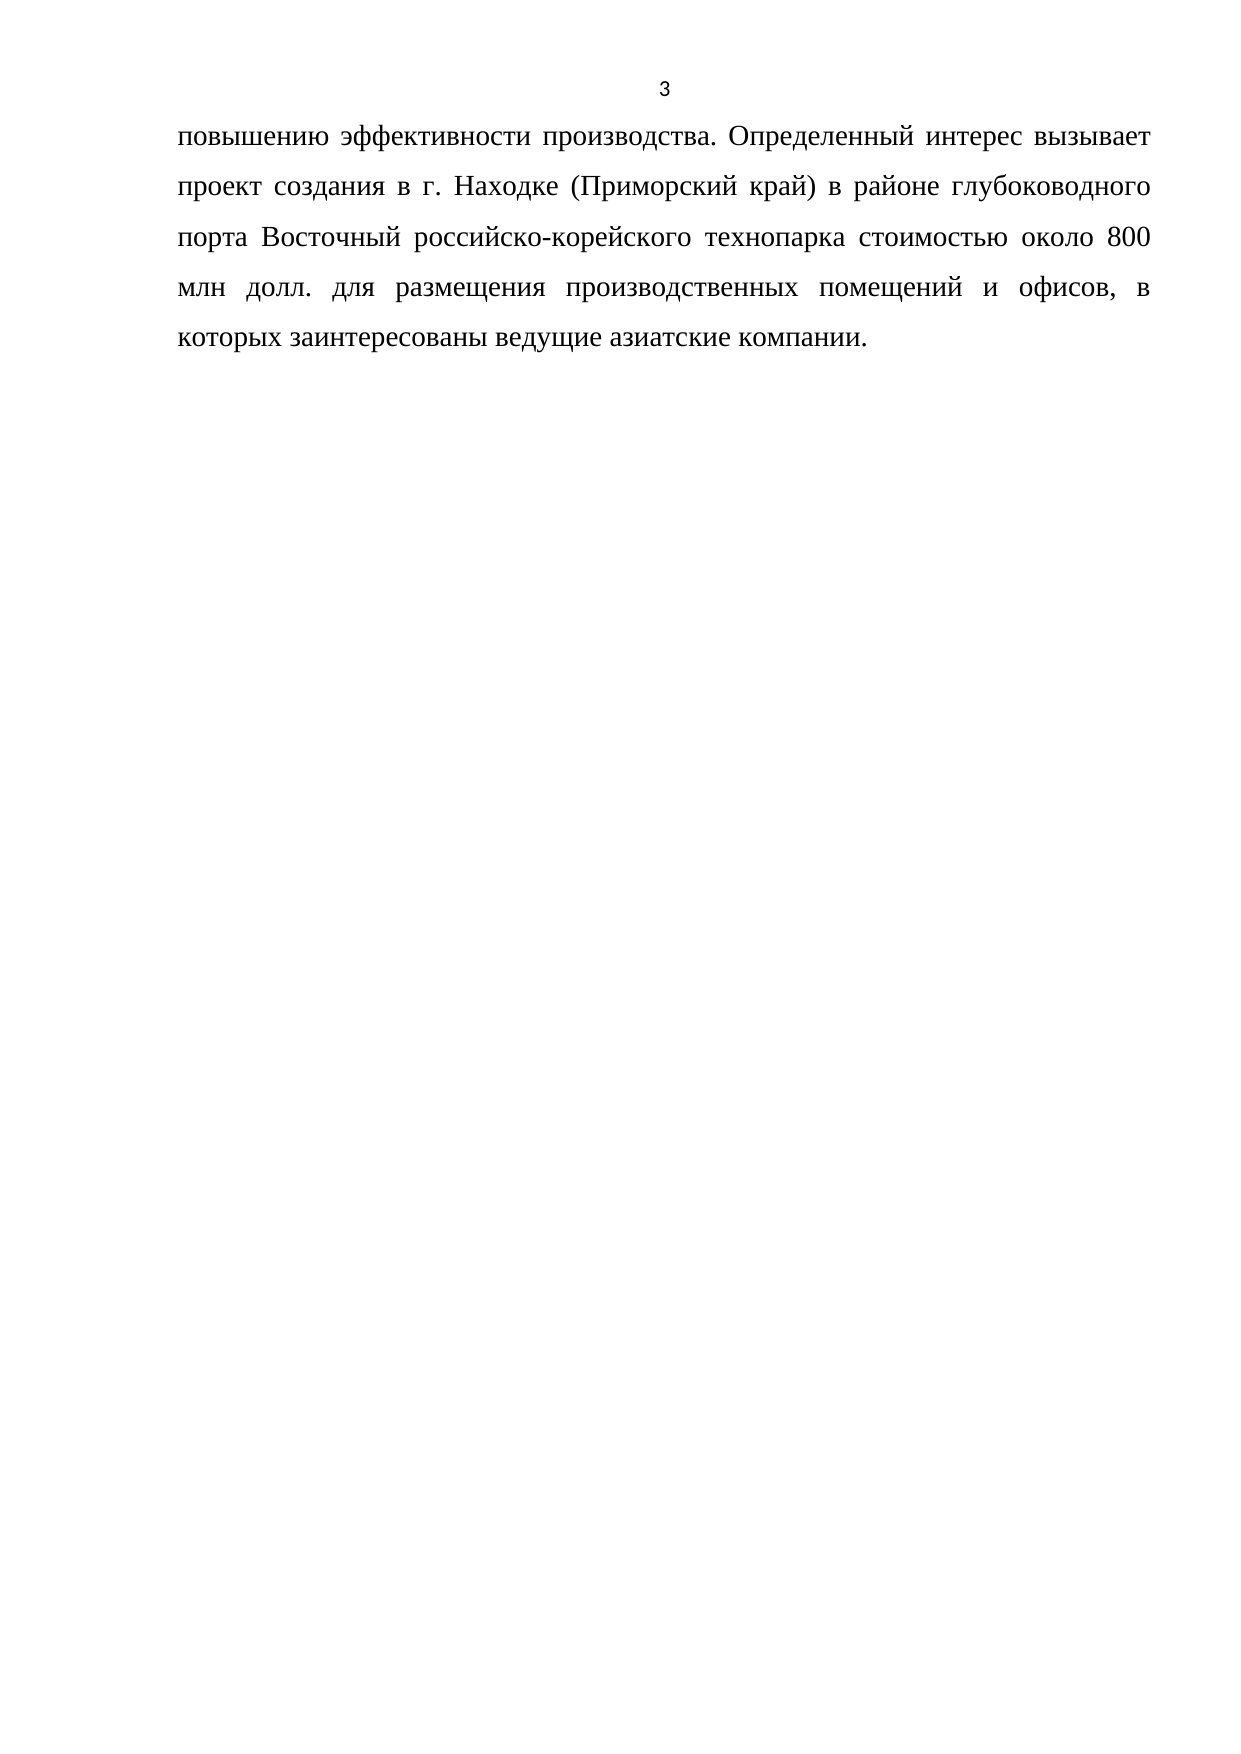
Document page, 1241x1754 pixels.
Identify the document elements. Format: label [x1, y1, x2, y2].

text [177, 118, 1152, 353]
